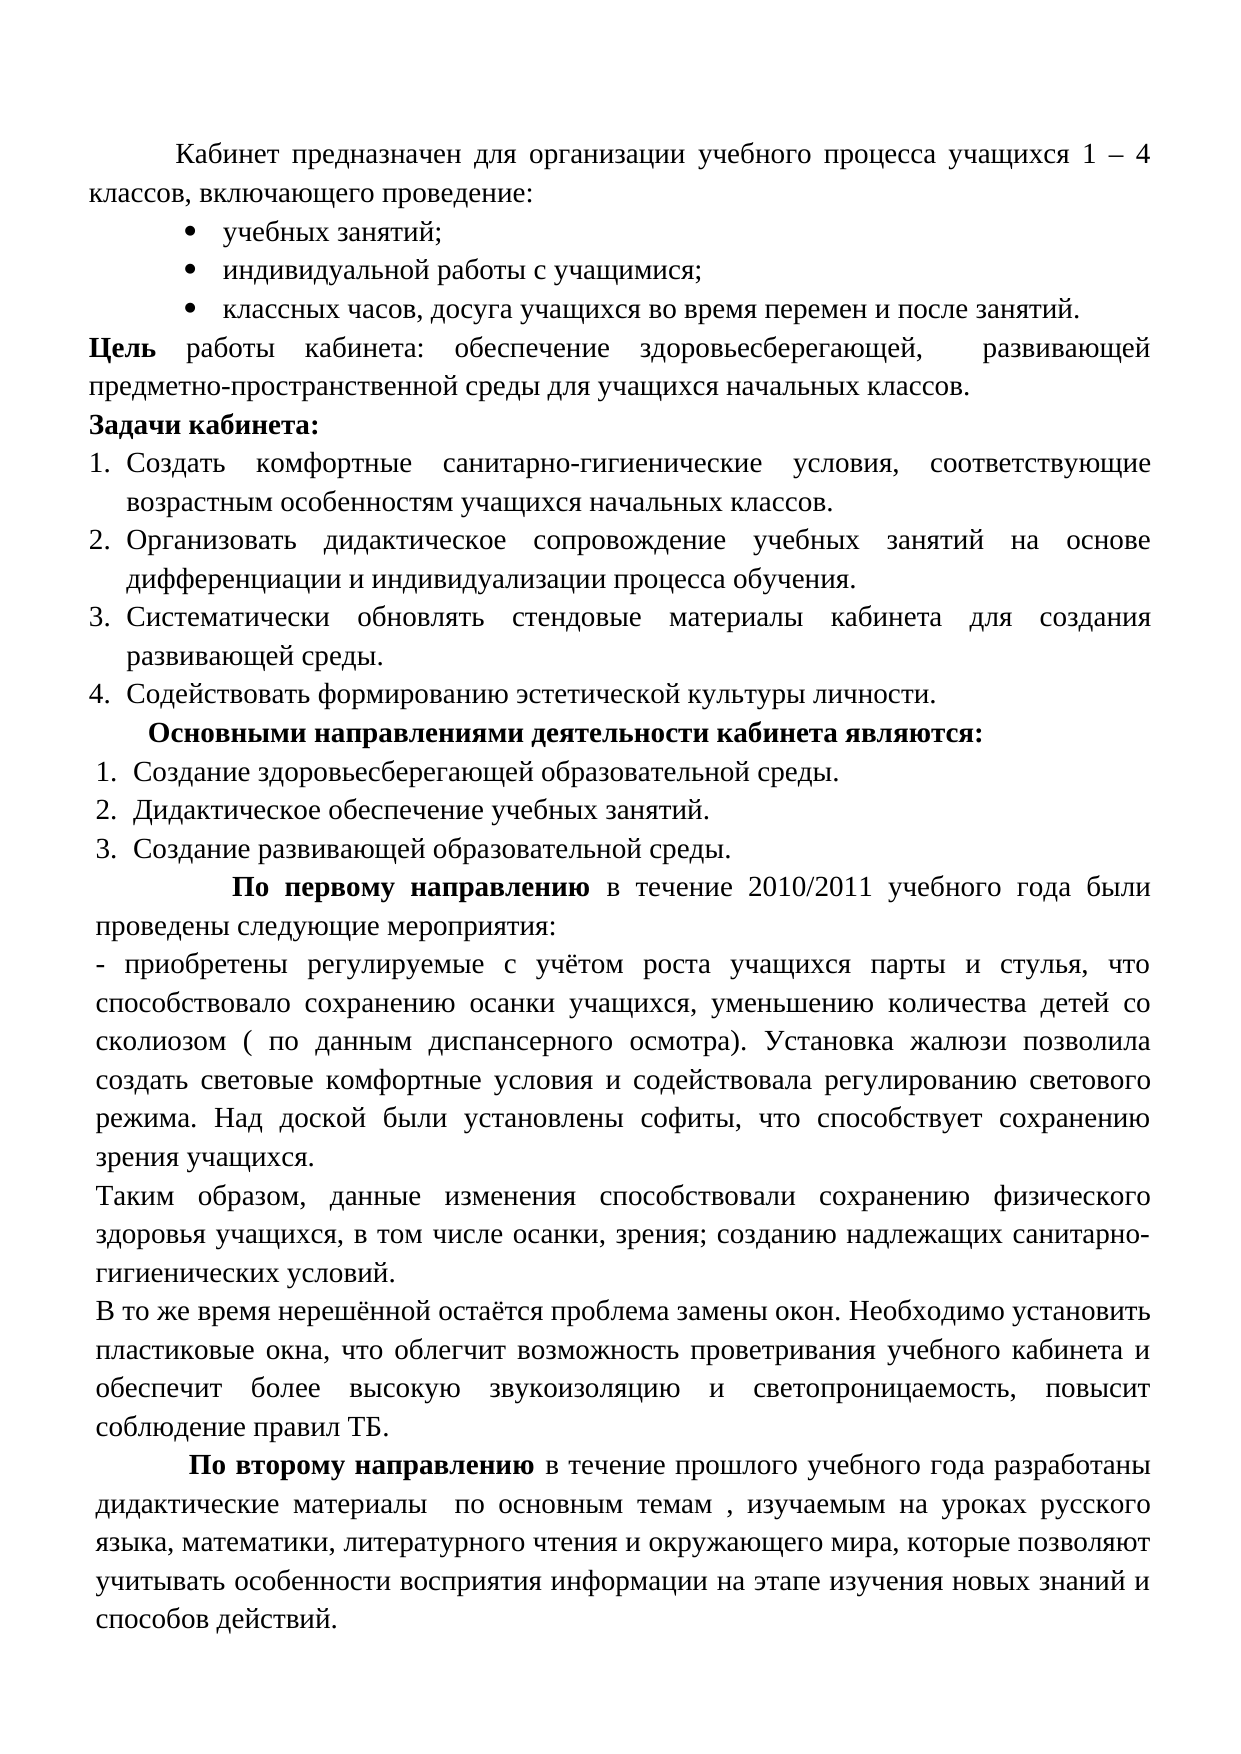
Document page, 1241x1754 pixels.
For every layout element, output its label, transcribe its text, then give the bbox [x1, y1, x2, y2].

text Таким образом, данные изменения способствовали сохранению физического здоровья учащихся, в том числе осанки, зрения; созданию надлежащих санитарно-гигиенических условий. [95, 1178, 1152, 1288]
list Содействовать формированию эстетической культуры личности. [89, 677, 1152, 710]
list Дидактическое обеспечение учебных занятий. [95, 792, 1152, 826]
list индивидуальной работы с учащимися; [185, 252, 1152, 286]
list Создание развивающей образовательной среды. [95, 831, 1152, 864]
text По второму направлению в течение прошлого учебного года разработаны дидактические материалы по основным темам , изучаемым на уроках русского языка, математики, литературного чтения и окружающего мира, которые позволяют учитывать особенности восприятия информации на этапе изучения новых знаний и способов действий. [95, 1447, 1152, 1635]
list учебных занятий; [185, 214, 1152, 247]
text - приобретены регулируемые с учётом роста учащихся парты и стулья, что способствовало сохранению осанки учащихся, уменьшению количества детей со сколиозом ( по данным диспансерного осмотра). Установка жалюзи позволила создать световые комфортные условия и содействовала регулированию светового режима. Над доской были установлены софиты, что способствует сохранению зрения учащихся. [95, 946, 1152, 1173]
text Кабинет предназначен для организации учебного процесса учащихся 1 – 4 классов, включающего проведение: [89, 137, 1152, 209]
list классных часов, досуга учащихся во время перемен и после занятий. [185, 291, 1152, 325]
text Основными направлениями деятельности кабинета являются: [148, 715, 1152, 749]
list Создание здоровьесберегающей образовательной среды. [95, 754, 1152, 787]
text В то же время нерешённой остаётся проблема замены окон. Необходимо установить пластиковые окна, что облегчит возможность проветривания учебного кабинета и обеспечит более высокую звукоизоляцию и светопроницаемость, повысит соблюдение правил ТБ. [95, 1293, 1152, 1442]
list Организовать дидактическое сопровождение учебных занятий на основе дифференциации и индивидуализации процесса обучения. [89, 522, 1152, 594]
list Систематически обновлять стендовые материалы кабинета для создания развивающей среды. [89, 599, 1152, 672]
text Цель работы кабинета: обеспечение здоровьесберегающей, развивающей предметно-пространственной среды для учащихся начальных классов. [89, 330, 1152, 402]
list Создать комфортные санитарно-гигиенические условия, соответствующие возрастным особенностям учащихся начальных классов. [89, 445, 1152, 517]
text По первому направлению в течение 2010/2011 учебного года были проведены следующие мероприятия: [95, 869, 1152, 941]
text Задачи кабинета: [89, 407, 1152, 440]
